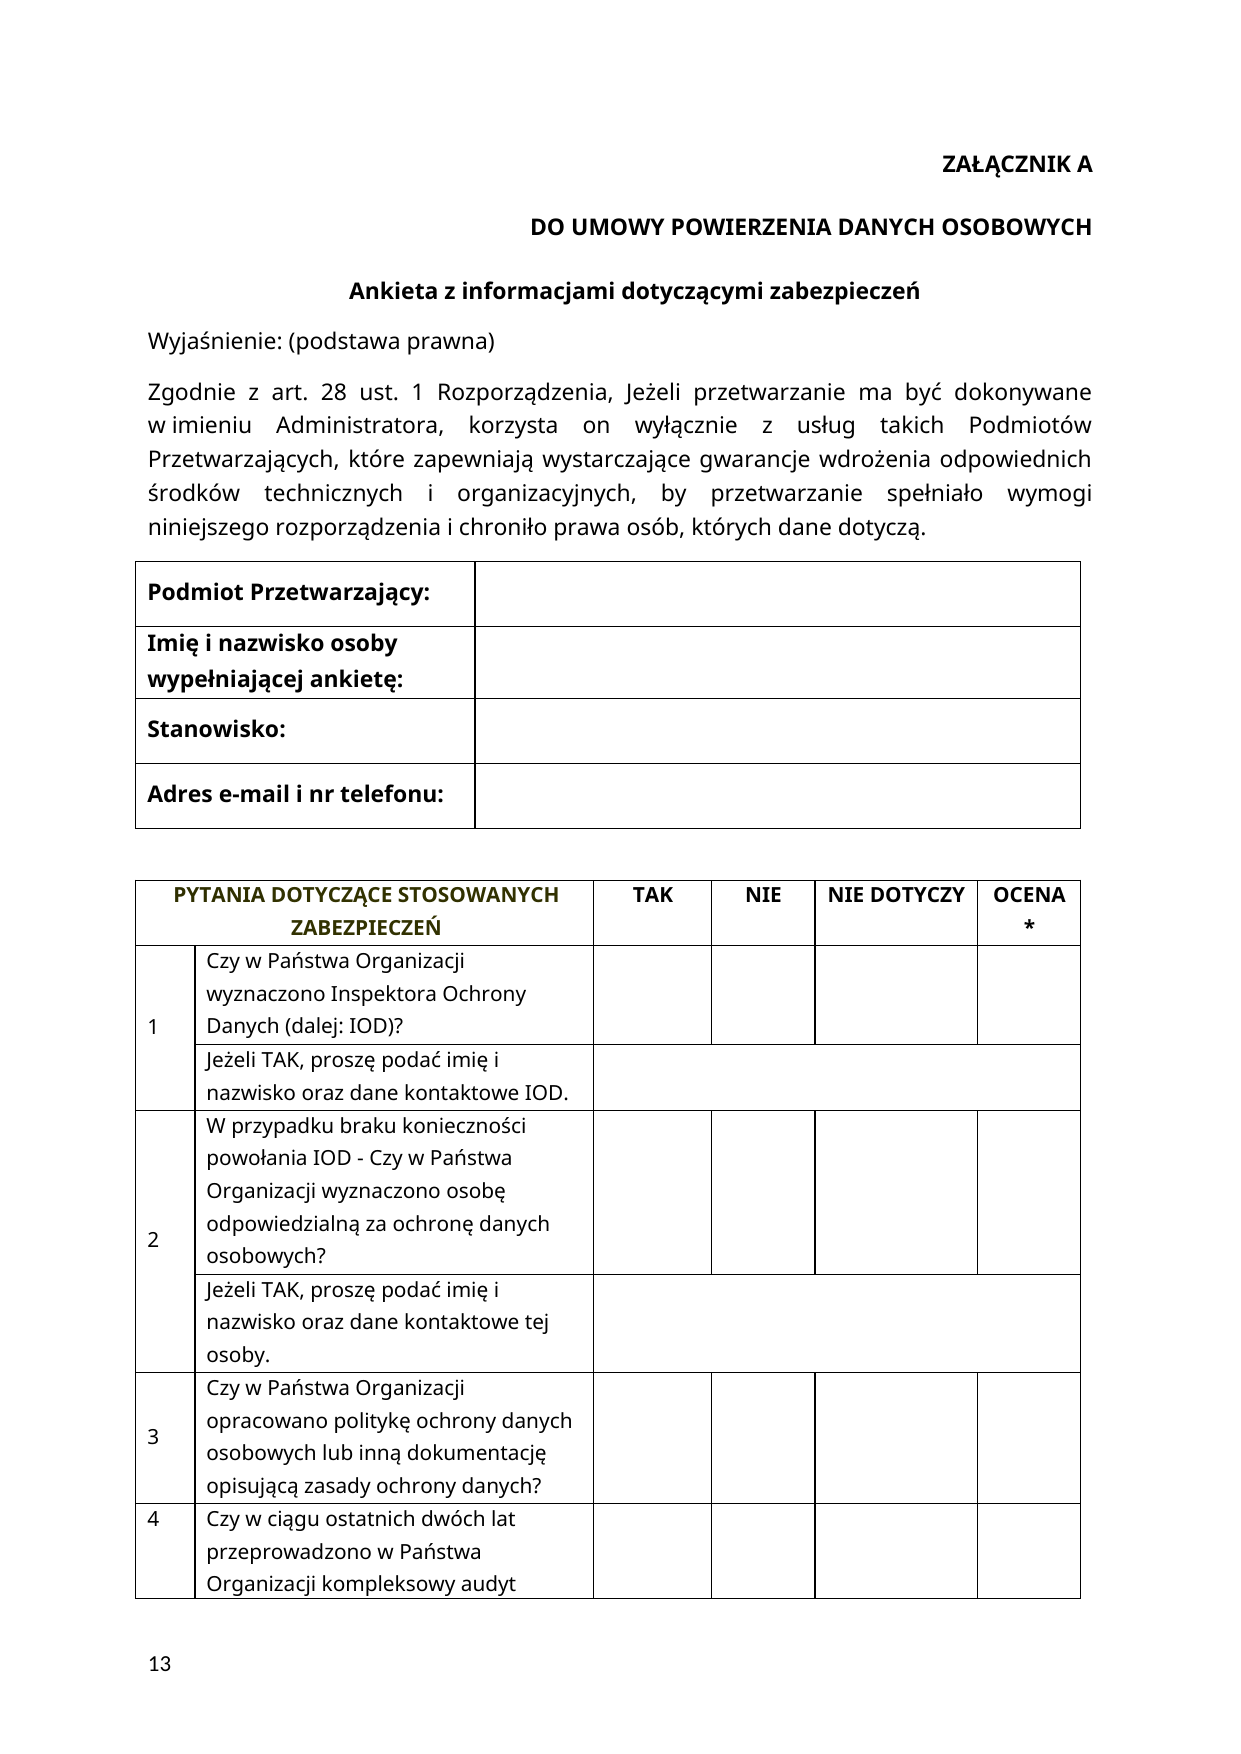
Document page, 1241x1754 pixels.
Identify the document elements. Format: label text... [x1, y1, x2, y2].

table_header NIE DOTYCZY [816, 881, 977, 945]
table_cell 1 [136, 946, 194, 1110]
table_cell Czy w Państwa Organizacji opracowano politykę ochrony danych osobowych lub inną dokumentację opisującą zasady ochrony danych? [196, 1373, 593, 1503]
table_header Podmiot Przetwarzający: [136, 562, 474, 626]
table_cell 3 [136, 1373, 194, 1503]
table_header OCENA* [978, 881, 1080, 945]
table_cell Jeżeli TAK, proszę podać imię i nazwisko oraz dane kontaktowe tej osoby. [196, 1275, 593, 1372]
table_cell [978, 1373, 1080, 1503]
table_cell [476, 699, 1080, 763]
table_cell Adres e-mail i nr telefonu: [136, 764, 474, 828]
table_cell 2 [136, 1111, 194, 1372]
table_cell [594, 1045, 1080, 1110]
table_cell [816, 1111, 977, 1274]
table_cell [712, 1111, 814, 1274]
table_header [476, 562, 1080, 626]
table_header NIE [712, 881, 814, 945]
table_cell [476, 764, 1080, 828]
table_cell [816, 1504, 977, 1598]
table_cell [594, 946, 711, 1044]
table_cell 4 [136, 1504, 194, 1598]
table_cell [594, 1275, 1080, 1372]
table_cell Jeżeli TAK, proszę podać imię i nazwisko oraz dane kontaktowe IOD. [196, 1045, 593, 1110]
table_cell [816, 1373, 977, 1503]
table_cell W przypadku braku konieczności powołania IOD - Czy w Państwa Organizacji wyznaczono osobę odpowiedzialną za ochronę danych osobowych? [196, 1111, 593, 1274]
table_cell Czy w Państwa Organizacji wyznaczono Inspektora Ochrony Danych (dalej: IOD)? [196, 946, 593, 1044]
table_cell [978, 1111, 1080, 1274]
table_cell [594, 1504, 711, 1598]
table_cell [594, 1111, 711, 1274]
table_cell [476, 627, 1080, 698]
text DO UMOWY POWIERZENIA DANYCH OSOBOWYCH [148, 211, 1093, 242]
table_cell Stanowisko: [136, 699, 474, 763]
table_cell [816, 946, 977, 1044]
table_header PYTANIA DOTYCZĄCE STOSOWANYCH ZABEZPIECZEŃ [136, 881, 593, 945]
table_cell [978, 1504, 1080, 1598]
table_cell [196, 1504, 593, 1598]
text Wyjaśnienie: (podstawa prawna) [148, 325, 1093, 356]
table_cell Imię i nazwisko osoby wypełniającej ankietę: [136, 627, 474, 698]
list Ankieta z informacjami dotyczącymi zabezpieczeń [177, 275, 1093, 306]
text Zgodnie z art. 28 ust. 1 Rozporządzenia, Jeżeli przetwarzanie ma być dokonywane w imieniu Administratora, korzysta on wyłącznie z usług takich Podmiotów Przetwarzających, które zapewniają wystarczające gwarancje wdrożenia odpowiednich środków technicznych i organizacyjnych, by przetwarzanie spełniało wymogi niniejszego rozporządzenia i chroniło prawa osób, których dane dotyczą. [148, 376, 1093, 542]
table_cell [712, 1504, 814, 1598]
table_cell [712, 1373, 814, 1503]
table_header TAK [594, 881, 711, 945]
table_cell [594, 1373, 711, 1503]
table_cell [978, 946, 1080, 1044]
text ZAŁĄCZNIK A [148, 148, 1093, 179]
table_cell [712, 946, 814, 1044]
